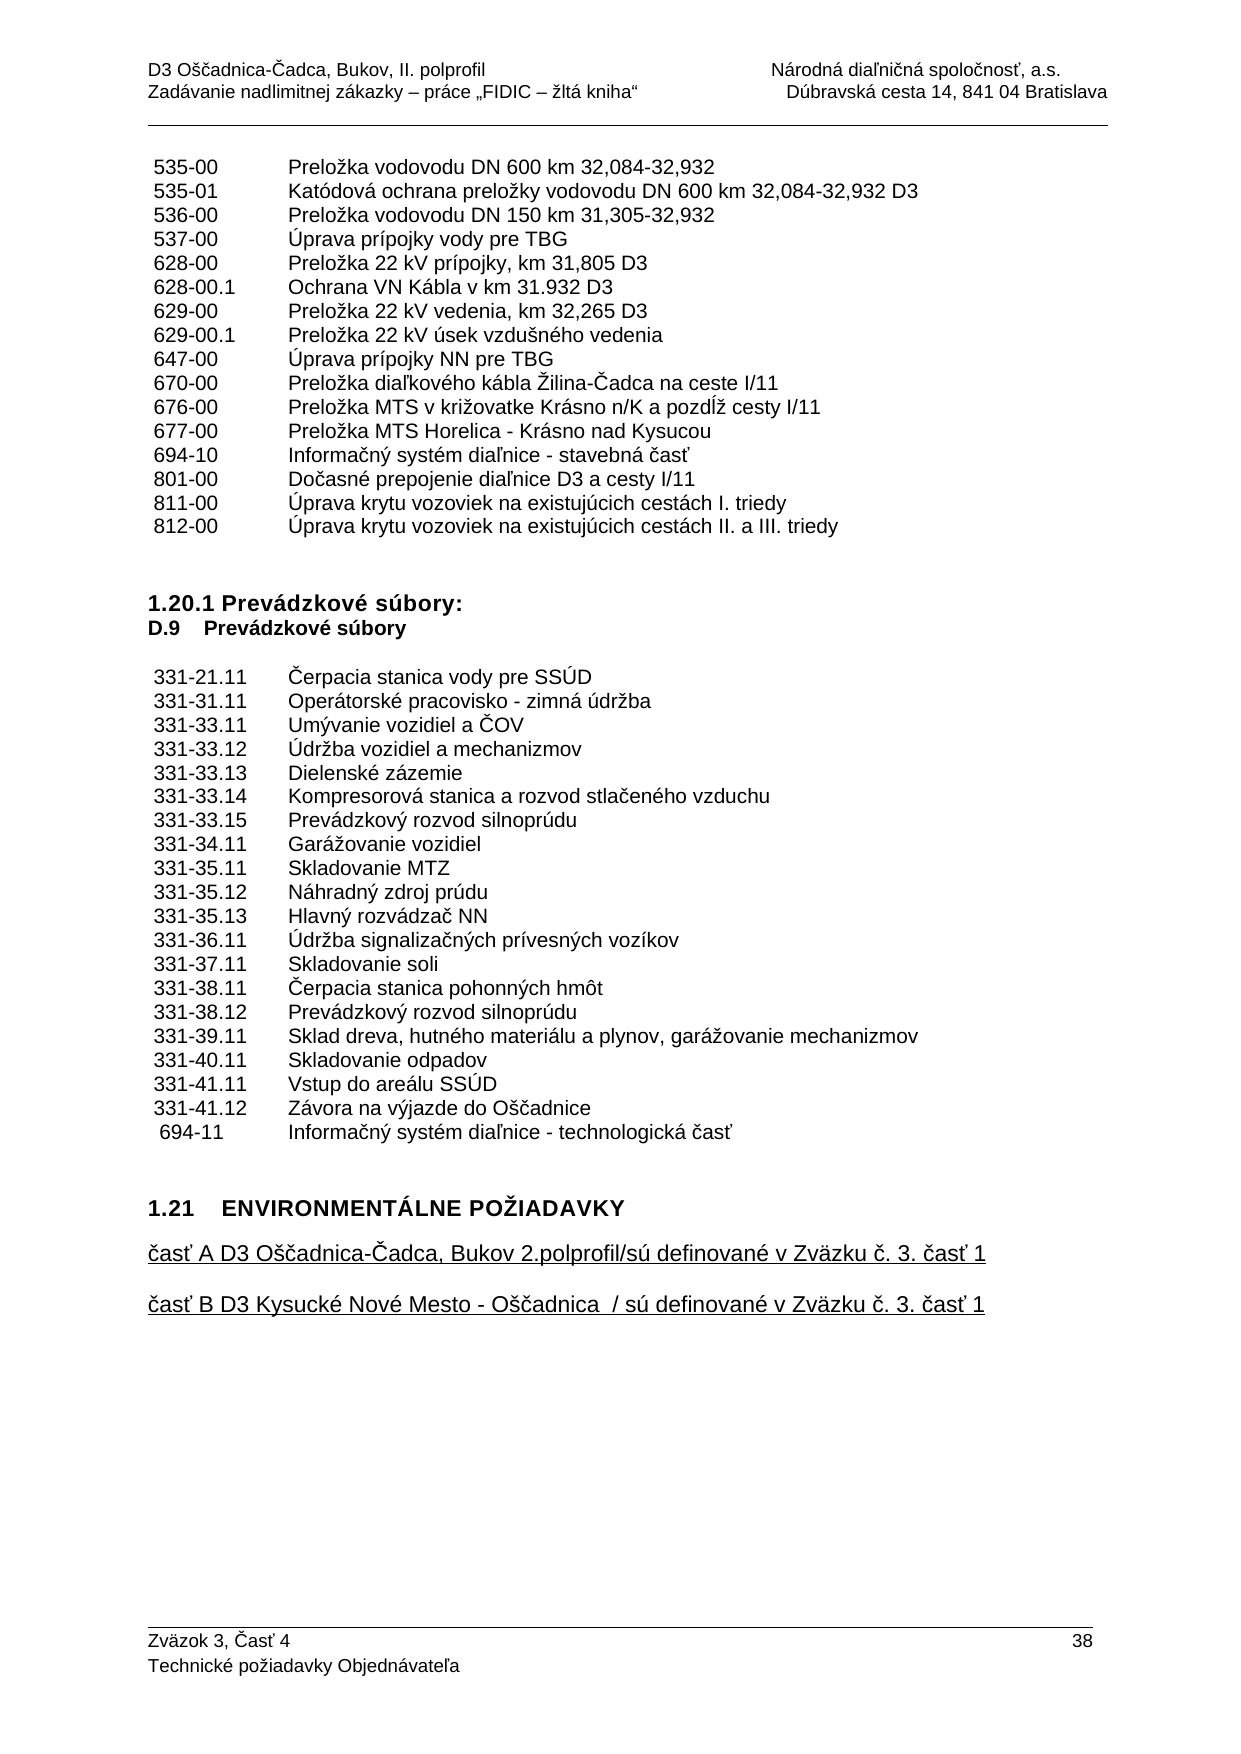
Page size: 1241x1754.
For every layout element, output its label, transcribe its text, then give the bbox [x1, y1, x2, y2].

text D.9 Prevádzkové súbory [148, 616, 1093, 640]
text 694-10 Informačný systém diaľnice - stavebná časť [153, 442, 1093, 466]
text 331-33.13 Dielenské zázemie [153, 760, 1093, 784]
text 331-35.11 Skladovanie MTZ [153, 856, 1093, 880]
text 331-21.11 Čerpacia stanica vody pre SSÚD [153, 664, 1093, 688]
text 331-41.12 Závora na výjazde do Oščadnice [153, 1096, 1093, 1120]
subtitle environmentálne požiadavky [148, 1195, 1093, 1221]
text 535-00 Preložka vodovodu DN 600 km 32,084-32,932 [153, 155, 1093, 179]
text 331-38.12 Prevádzkový rozvod silnoprúdu [153, 1000, 1093, 1024]
text 331-37.11 Skladovanie soli [153, 952, 1093, 976]
text 331-35.12 Náhradný zdroj prúdu [153, 880, 1093, 904]
text 629-00 Preložka 22 kV vedenia, km 32,265 D3 [153, 299, 1093, 323]
text 331-33.12 Údržba vozidiel a mechanizmov [153, 736, 1093, 760]
text 694-11 Informačný systém diaľnice - technologická časť [153, 1120, 1093, 1144]
text 331-40.11 Skladovanie odpadov [153, 1048, 1093, 1072]
text 629-00.1 Preložka 22 kV úsek vzdušného vedenia [153, 323, 1093, 347]
text 331-33.14 Kompresorová stanica a rozvod stlačeného vzduchu [153, 784, 1093, 808]
text 536-00 Preložka vodovodu DN 150 km 31,305-32,932 [153, 203, 1093, 227]
text 801-00 Dočasné prepojenie diaľnice D3 a cesty I/11 [153, 466, 1093, 490]
text 331-34.11 Garážovanie vozidiel [153, 832, 1093, 856]
text 331-33.15 Prevádzkový rozvod silnoprúdu [153, 808, 1093, 832]
text 331-41.11 Vstup do areálu SSÚD [153, 1072, 1093, 1096]
text 628-00.1 Ochrana VN Kábla v km 31.932 D3 [153, 275, 1093, 299]
text 628-00 Preložka 22 kV prípojky, km 31,805 D3 [153, 251, 1093, 275]
text 331-33.11 Umývanie vozidiel a ČOV [153, 712, 1093, 736]
text 331-31.11 Operátorské pracovisko - zimná údržba [153, 688, 1093, 712]
text 811-00 Úprava krytu vozoviek na existujúcich cestách I. triedy [153, 490, 1093, 514]
subtitle Prevádzkové súbory: [148, 587, 1093, 616]
text 331-38.11 Čerpacia stanica pohonných hmôt [153, 976, 1093, 1000]
text 537-00 Úprava prípojky vody pre TBG [153, 227, 1093, 251]
text 677-00 Preložka MTS Horelica - Krásno nad Kysucou [153, 418, 1093, 442]
text 331-35.13 Hlavný rozvádzač NN [153, 904, 1093, 928]
text 670-00 Preložka diaľkového kábla Žilina-Čadca na ceste I/11 [153, 371, 1093, 394]
text 812-00 Úprava krytu vozoviek na existujúcich cestách II. a III. triedy [153, 514, 1093, 538]
text 647-00 Úprava prípojky NN pre TBG [153, 347, 1093, 371]
text 535-01 Katódová ochrana preložky vodovodu DN 600 km 32,084-32,932 D3 [153, 179, 1093, 203]
text 331-36.11 Údržba signalizačných prívesných vozíkov [153, 928, 1093, 952]
text 331-39.11 Sklad dreva, hutného materiálu a plynov, garážovanie mechanizmov [153, 1024, 1093, 1048]
text časť A D3 Oščadnica-Čadca, Bukov 2.polprofil/sú definované v Zväzku č. 3. časť 1 [148, 1240, 1093, 1266]
text 676-00 Preložka MTS v križovatke Krásno n/K a pozdĺž cesty I/11 [153, 394, 1093, 418]
text časť B D3 Kysucké Nové Mesto - Oščadnica / sú definované v Zväzku č. 3. časť 1 [148, 1291, 1093, 1317]
